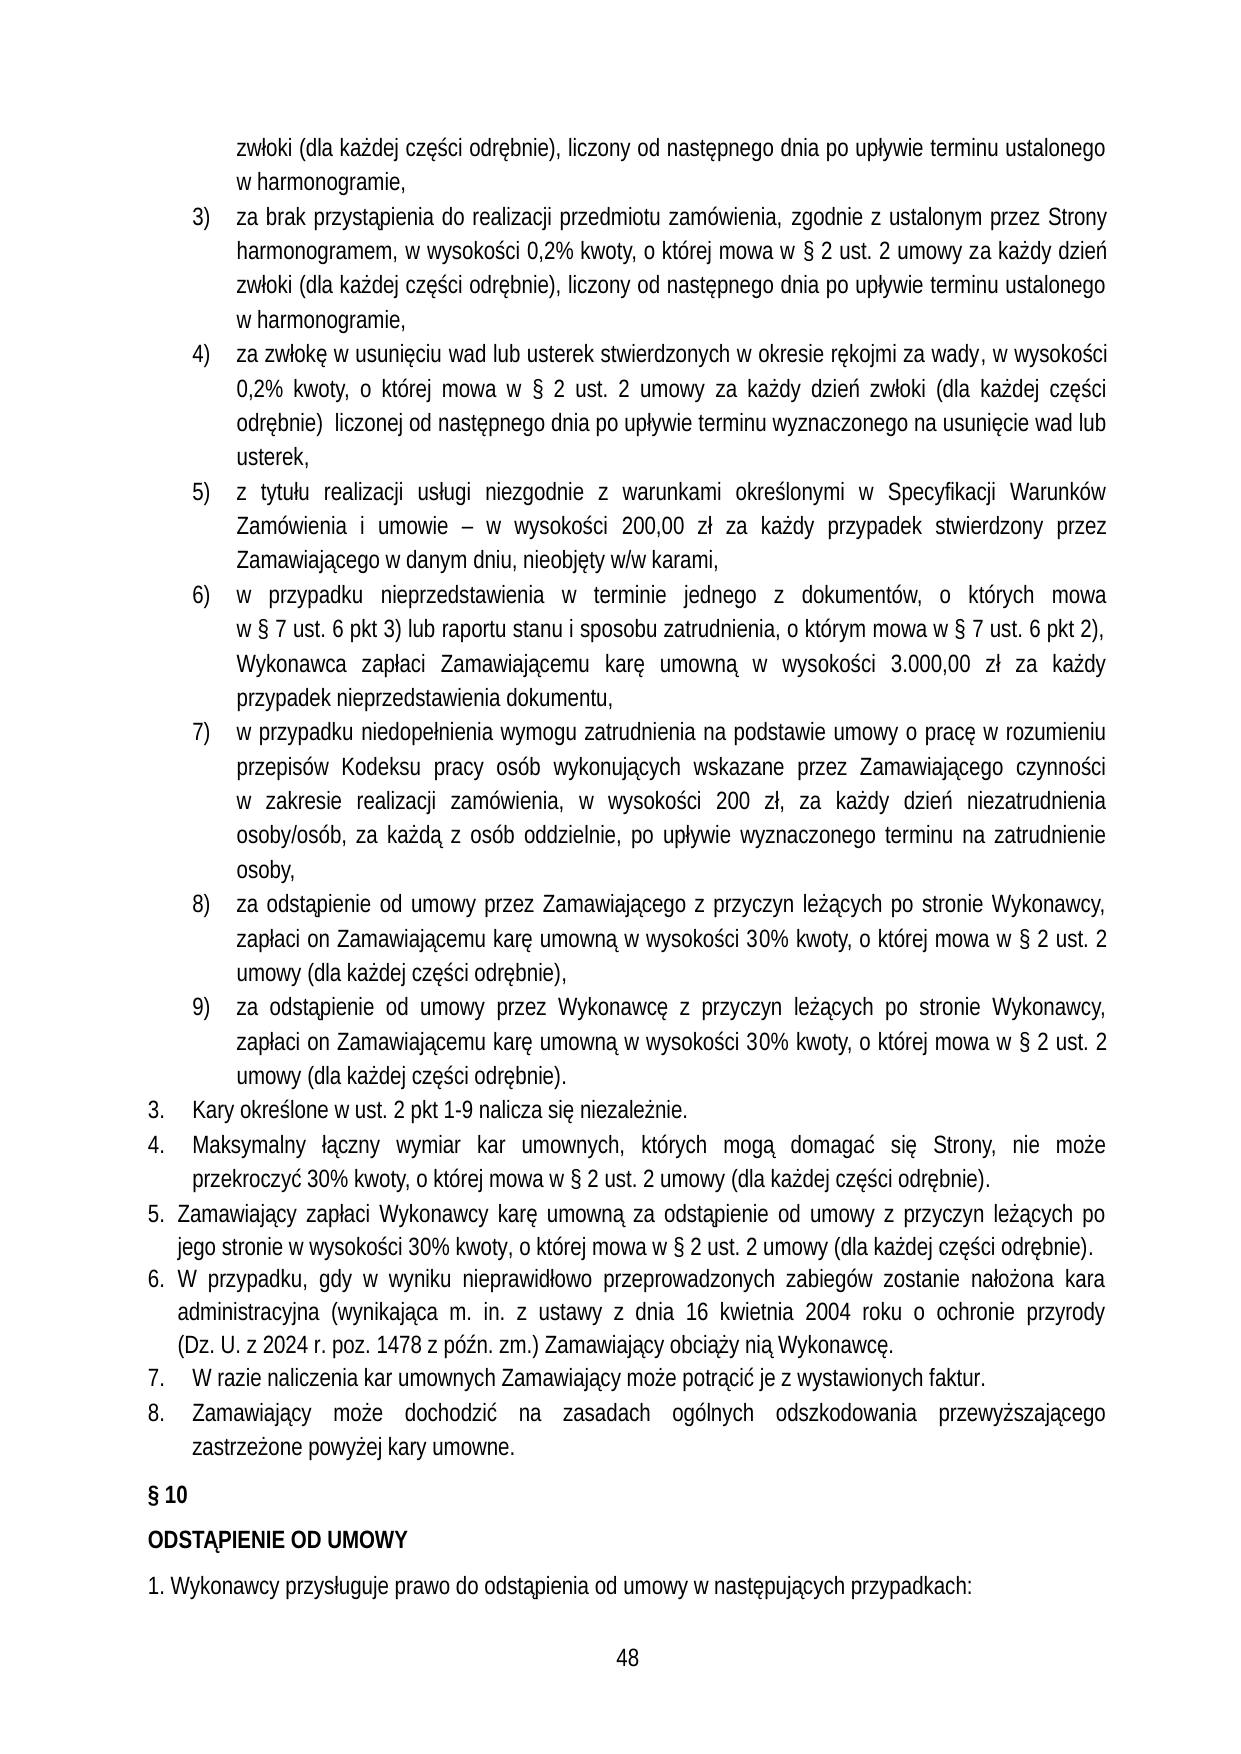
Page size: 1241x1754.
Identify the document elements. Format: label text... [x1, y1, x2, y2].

list z tytułu realizacji usługi niezgodnie z warunkami określonymi w Specyfikacji Warunków Zamówienia i umowie – w wysokości 200,00 zł za każdy przypadek stwierdzony przez Zamawiającego w danym dniu, nieobjęty w/w karami, [192, 477, 1107, 574]
text ODSTĄPIENIE OD UMOWY [148, 1525, 1107, 1554]
list w przypadku nieprzedstawienia w terminie jednego z dokumentów, o których mowa w § 7 ust. 6 pkt 3) lub raportu stanu i sposobu zatrudnienia, o którym mowa w § 7 ust. 6 pkt 2), Wykonawca zapłaci Zamawiającemu karę umowną w wysokości 3.000,00 zł za każdy przypadek nieprzedstawienia dokumentu, [192, 580, 1107, 712]
list za odstąpienie od umowy przez Wykonawcę z przyczyn leżących po stronie Wykonawcy, zapłaci on Zamawiającemu karę umowną w wysokości 30% kwoty, o której mowa w § 2 ust. 2 umowy (dla każdej części odrębnie). [192, 992, 1107, 1090]
list Zamawiający może dochodzić na zasadach ogólnych odszkodowania przewyższającego zastrzeżone powyżej kary umowne. [148, 1397, 1107, 1461]
list Zamawiający zapłaci Wykonawcy karę umowną za odstąpienie od umowy z przyczyn leżących po jego stronie w wysokości 30% kwoty, o której mowa w § 2 ust. 2 umowy (dla każdej części odrębnie). [148, 1198, 1107, 1260]
text 1. Wykonawcy przysługuje prawo do odstąpienia od umowy w następujących przypadkach: [148, 1571, 1107, 1599]
list Kary określone w ust. 2 pkt 1-9 nalicza się niezależnie. [148, 1095, 1107, 1124]
text § 10 [148, 1480, 1107, 1509]
list za zwłokę w usunięciu wad lub usterek stwierdzonych w okresie rękojmi za wady, w wysokości 0,2% kwoty, o której mowa w § 2 ust. 2 umowy za każdy dzień zwłoki (dla każdej części odrębnie) liczonej od następnego dnia po upływie terminu wyznaczonego na usunięcie wad lub usterek, [192, 339, 1107, 471]
list W razie naliczenia kar umownych Zamawiający może potrącić je z wystawionych faktur. [148, 1363, 1107, 1392]
list w przypadku niedopełnienia wymogu zatrudnienia na podstawie umowy o pracę w rozumieniu przepisów Kodeksu pracy osób wykonujących wskazane przez Zamawiającego czynności w zakresie realizacji zamówienia, w wysokości 200 zł, za każdy dzień niezatrudnienia osoby/osób, za każdą z osób oddzielnie, po upływie wyznaczonego terminu na zatrudnienie osoby, [192, 717, 1107, 883]
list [192, 133, 1107, 196]
list za odstąpienie od umowy przez Zamawiającego z przyczyn leżących po stronie Wykonawcy, zapłaci on Zamawiającemu karę umowną w wysokości 30% kwoty, o której mowa w § 2 ust. 2 umowy (dla każdej części odrębnie), [192, 889, 1107, 987]
list Maksymalny łączny wymiar kar umownych, których mogą domagać się Strony, nie może przekroczyć 30% kwoty, o której mowa w § 2 ust. 2 umowy (dla każdej części odrębnie). [148, 1130, 1107, 1193]
list za brak przystąpienia do realizacji przedmiotu zamówienia, zgodnie z ustalonym przez Strony harmonogramem, w wysokości 0,2% kwoty, o której mowa w § 2 ust. 2 umowy za każdy dzień zwłoki (dla każdej części odrębnie), liczony od następnego dnia po upływie terminu ustalonego w harmonogramie, [192, 202, 1107, 333]
list W przypadku, gdy w wyniku nieprawidłowo przeprowadzonych zabiegów zostanie nałożona kara administracyjna (wynikająca m. in. z ustawy z dnia 16 kwietnia 2004 roku o ochronie przyrody (Dz. U. z 2024 r. poz. 1478 z późn. zm.) Zamawiający obciąży nią Wykonawcę. [148, 1264, 1107, 1359]
